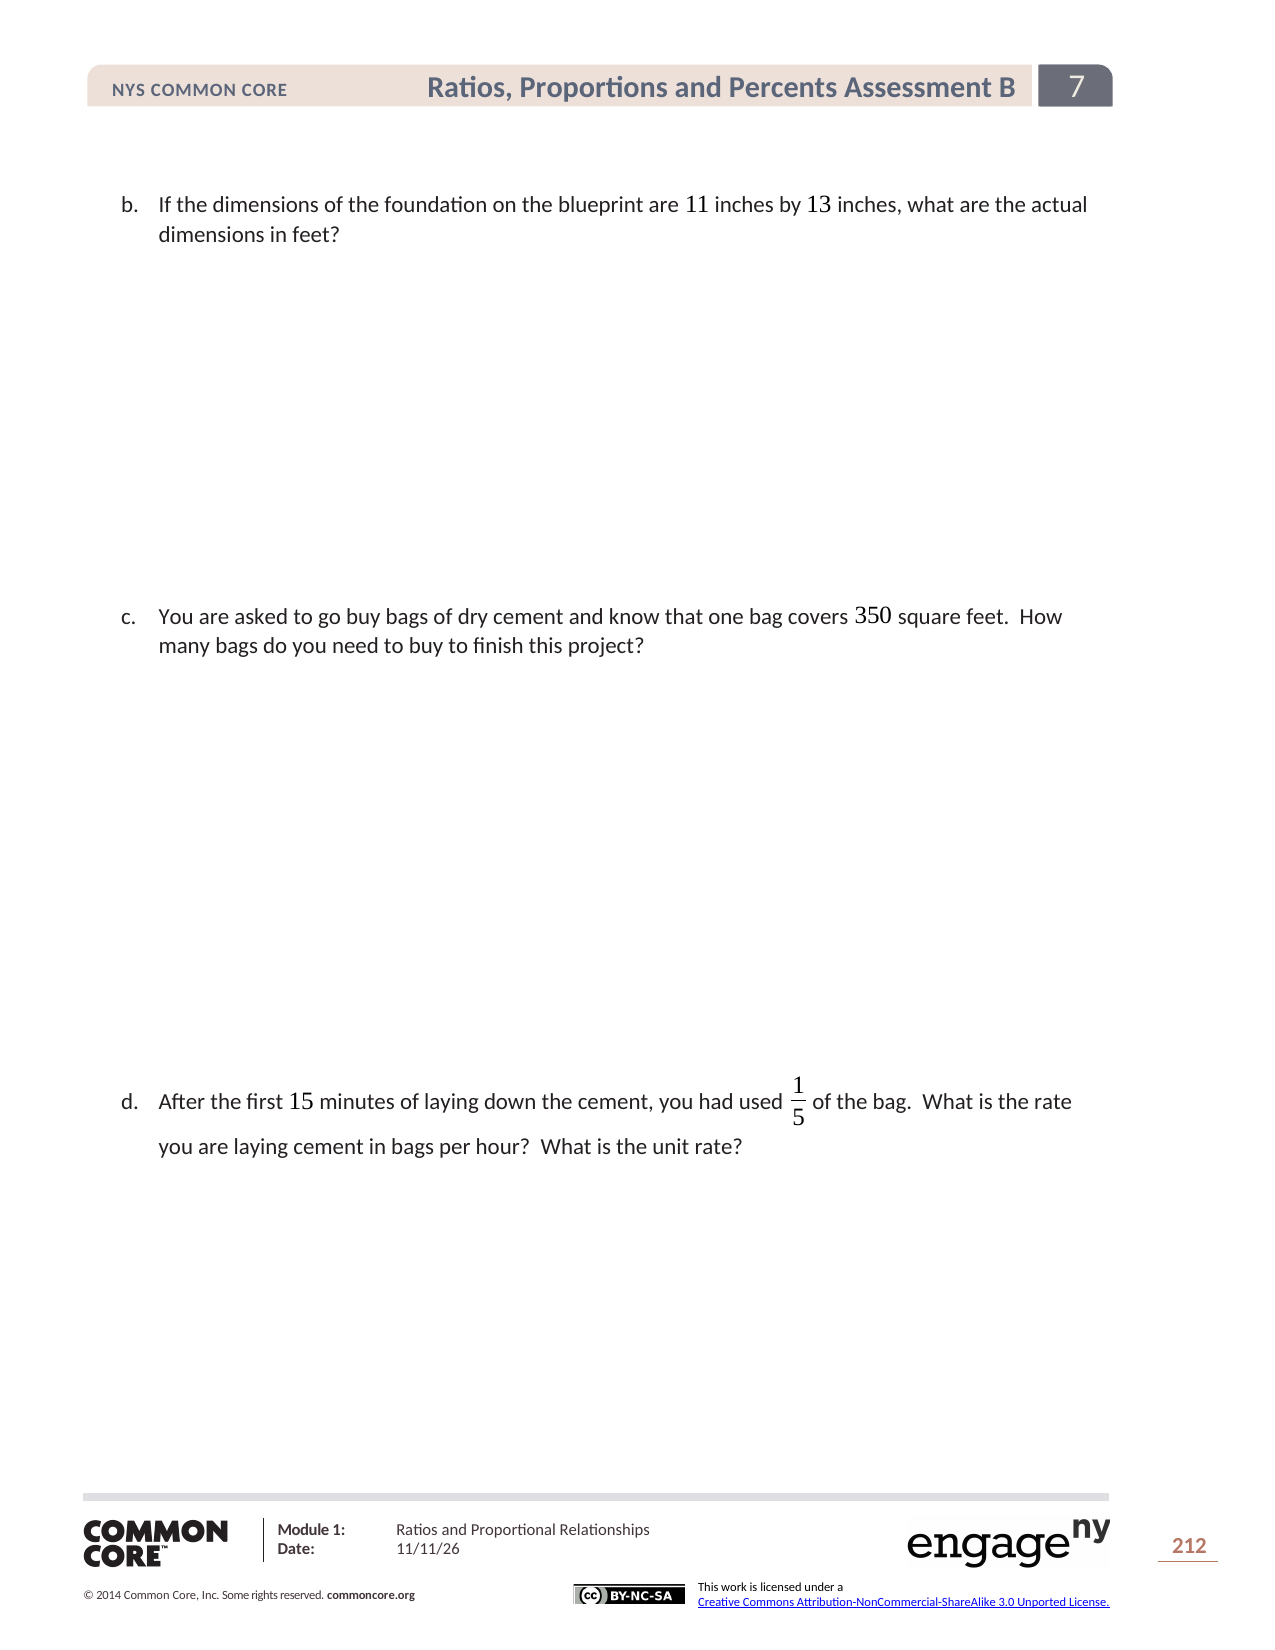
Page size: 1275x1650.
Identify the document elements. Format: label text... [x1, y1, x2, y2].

picture [572, 1584, 685, 1604]
picture [79, 1515, 232, 1572]
list If the dimensions of the foundation on the blueprint are inches by inches, what are the actual dimensions in feet? [121, 191, 1108, 248]
picture [906, 1515, 1110, 1569]
list After the first minutes of laying down the cement, you had used of the bag. What is the rate you are laying cement in bags per hour? What is the unit rate? [121, 1072, 1108, 1160]
list You are asked to go buy bags of dry cement and know that one bag covers square feet. How many bags do you need to buy to finish this project? [121, 602, 1108, 659]
